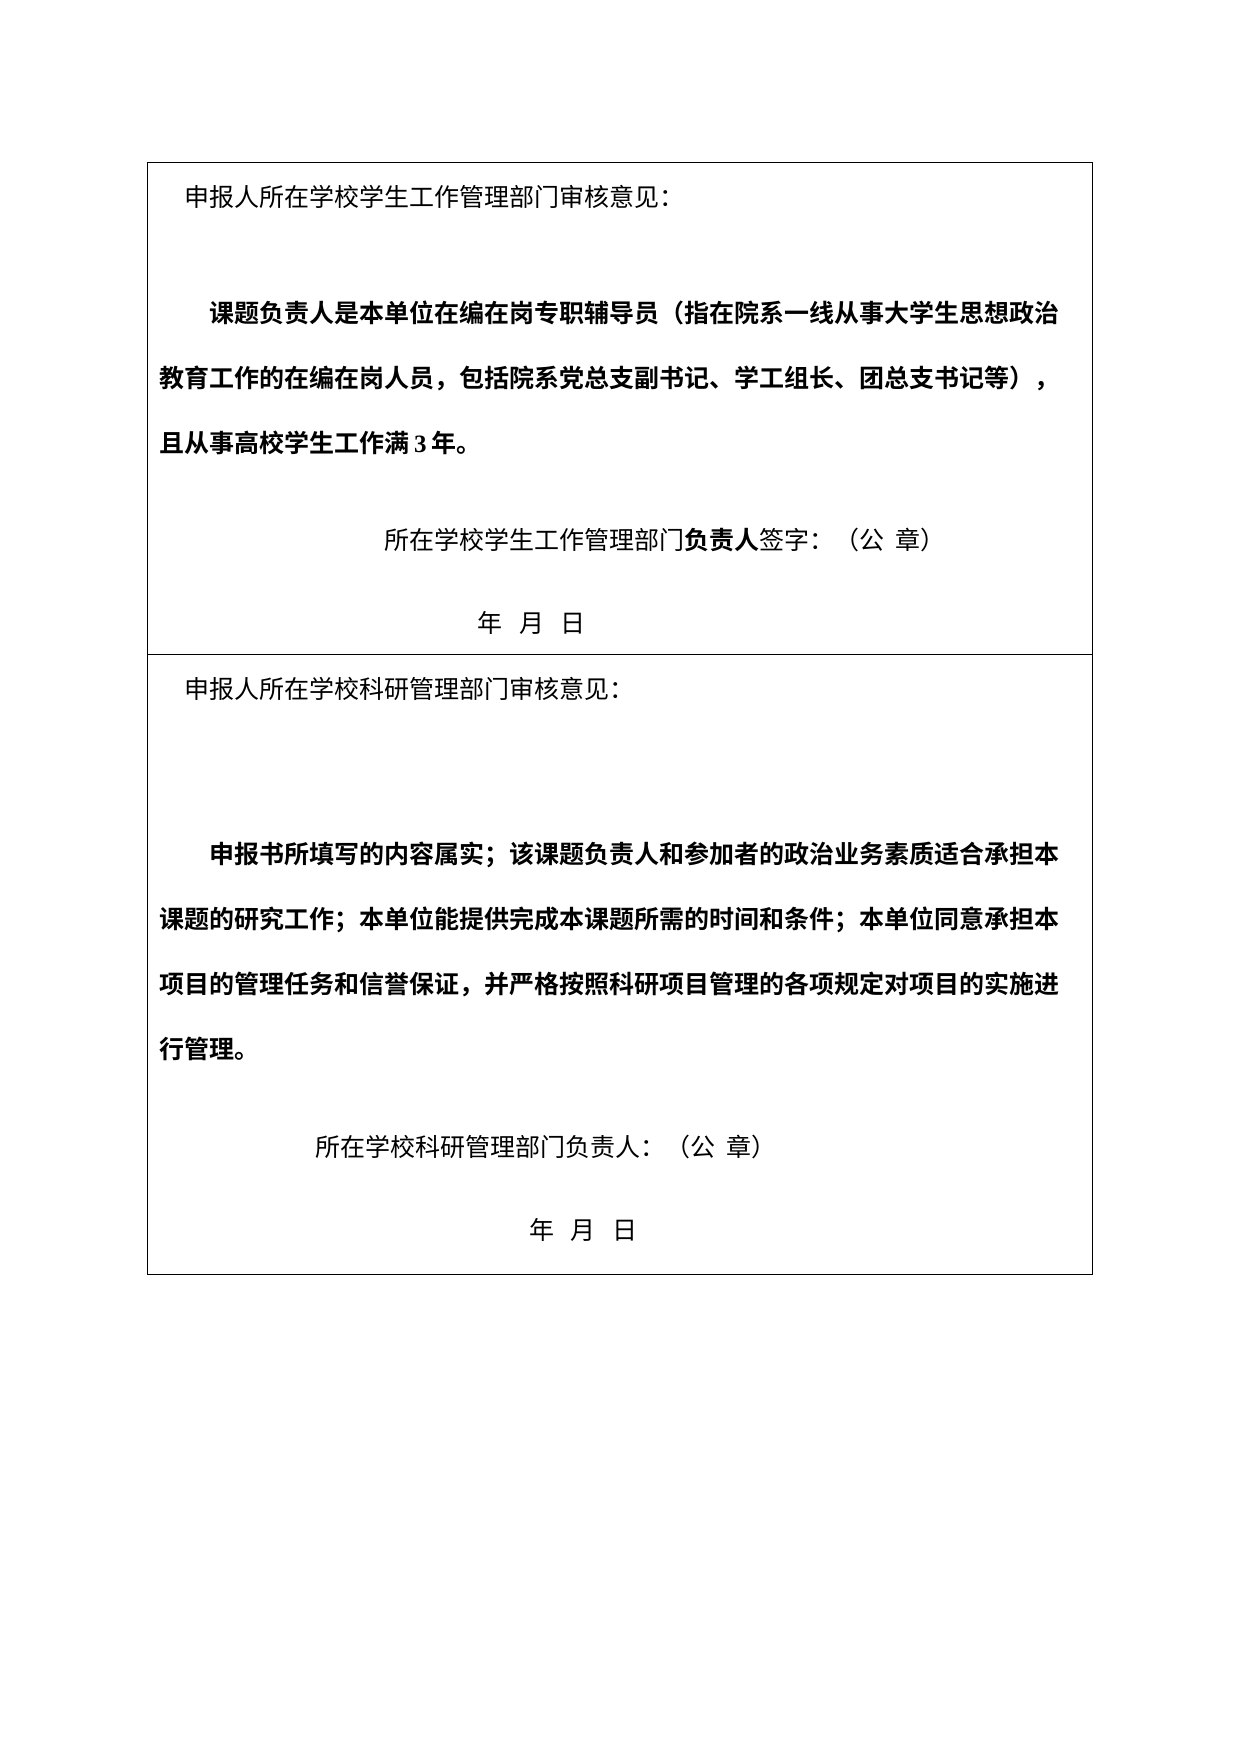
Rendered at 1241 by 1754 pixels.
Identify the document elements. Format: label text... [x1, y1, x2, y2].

table_cell 申报人所在学校学生工作管理部门审核意见： 课题负责人是本单位在编在岗专职辅导员（指在院系一线从事大学生思想政治教育工作的在编在岗人员，包括院系党总支副书记、学工组长、团总支书记等），且从事高校学生工作满3年。 所在学校学生工作管理部门负责人签字：（公 章） 年 月 日 [148, 163, 1092, 654]
table_cell 申报人所在学校科研管理部门审核意见： 申报书所填写的内容属实；该课题负责人和参加者的政治业务素质适合承担本课题的研究工作；本单位能提供完成本课题所需的时间和条件；本单位同意承担本项目的管理任务和信誉保证，并严格按照科研项目管理的各项规定对项目的实施进行管理。 所在学校科研管理部门负责人：（公 章） 年 月 日 [148, 655, 1092, 1273]
